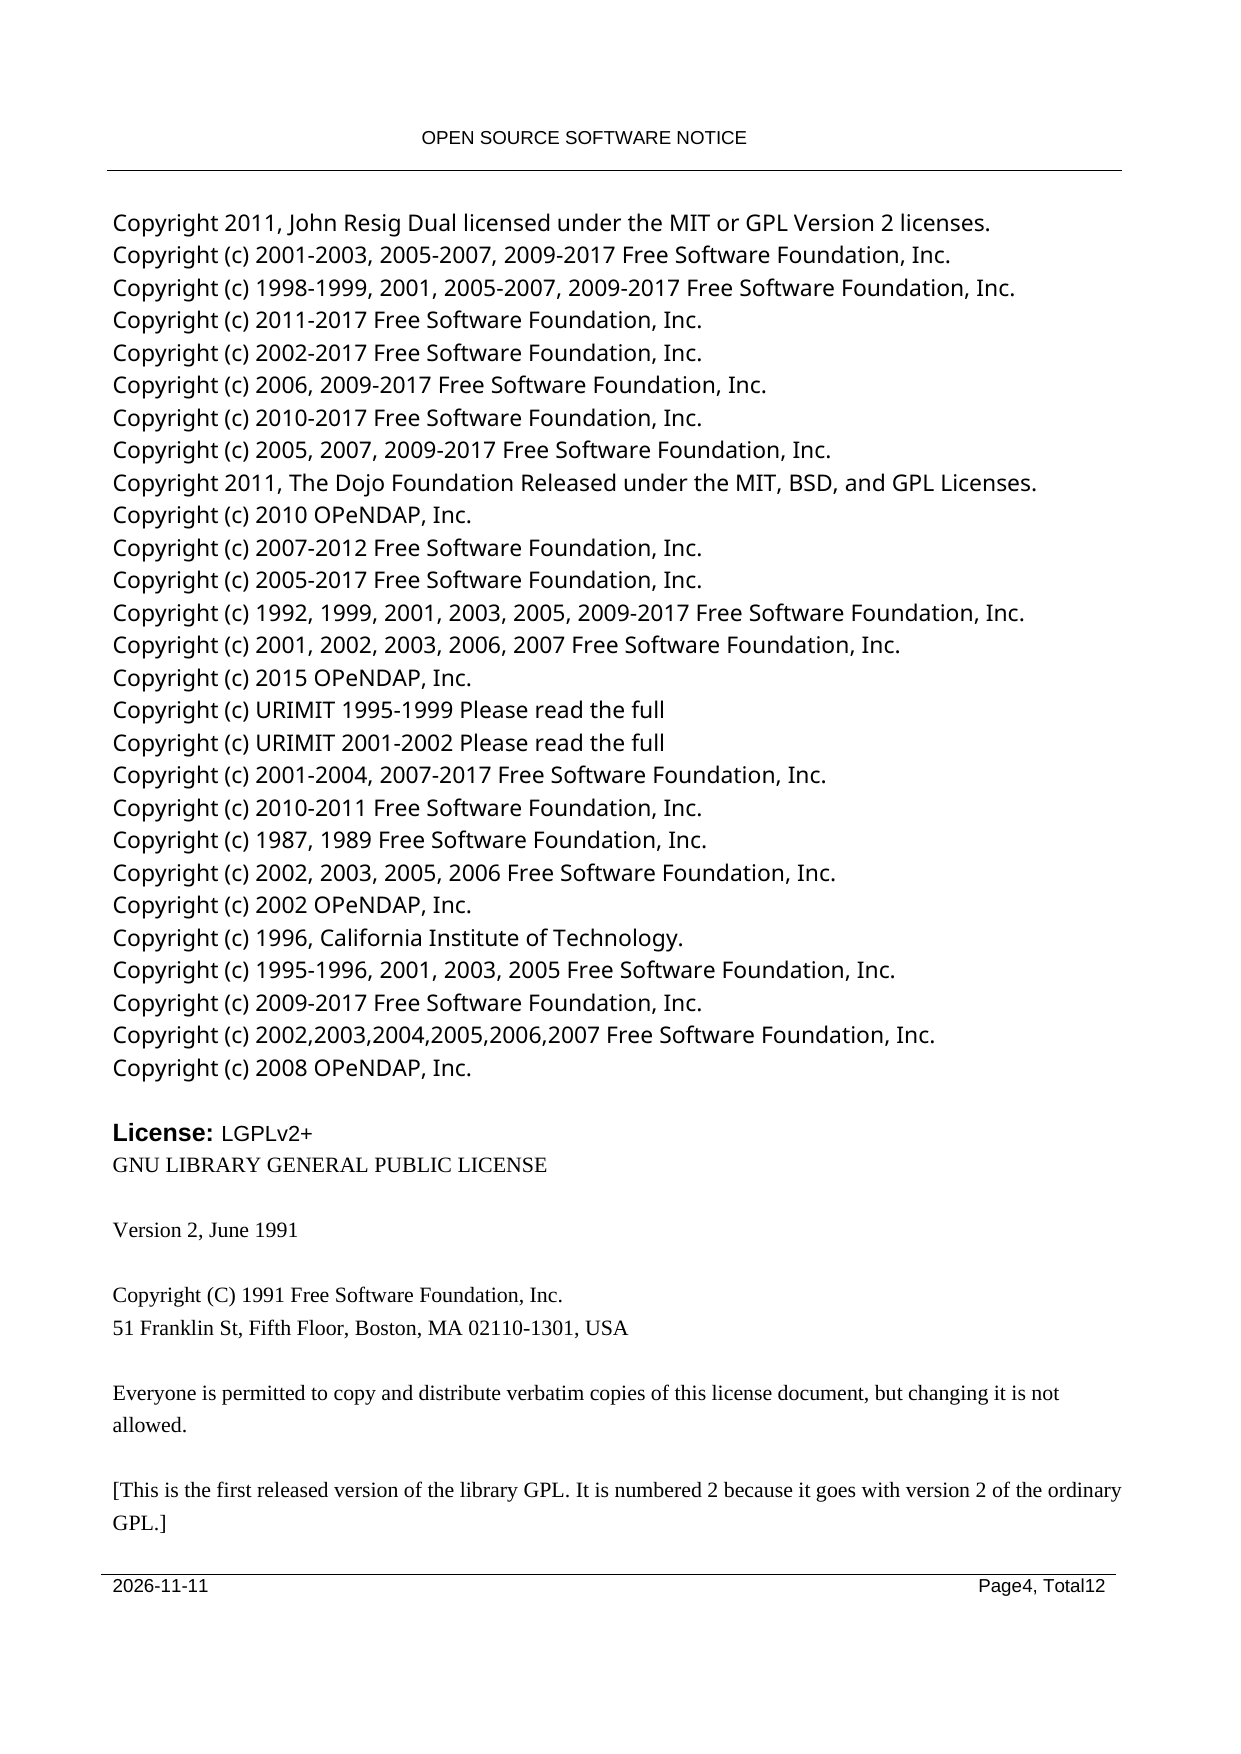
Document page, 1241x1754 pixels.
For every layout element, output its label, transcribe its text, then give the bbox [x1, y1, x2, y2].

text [112, 206, 1128, 1116]
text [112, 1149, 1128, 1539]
text License: LGPLv2+ [112, 1116, 1128, 1149]
